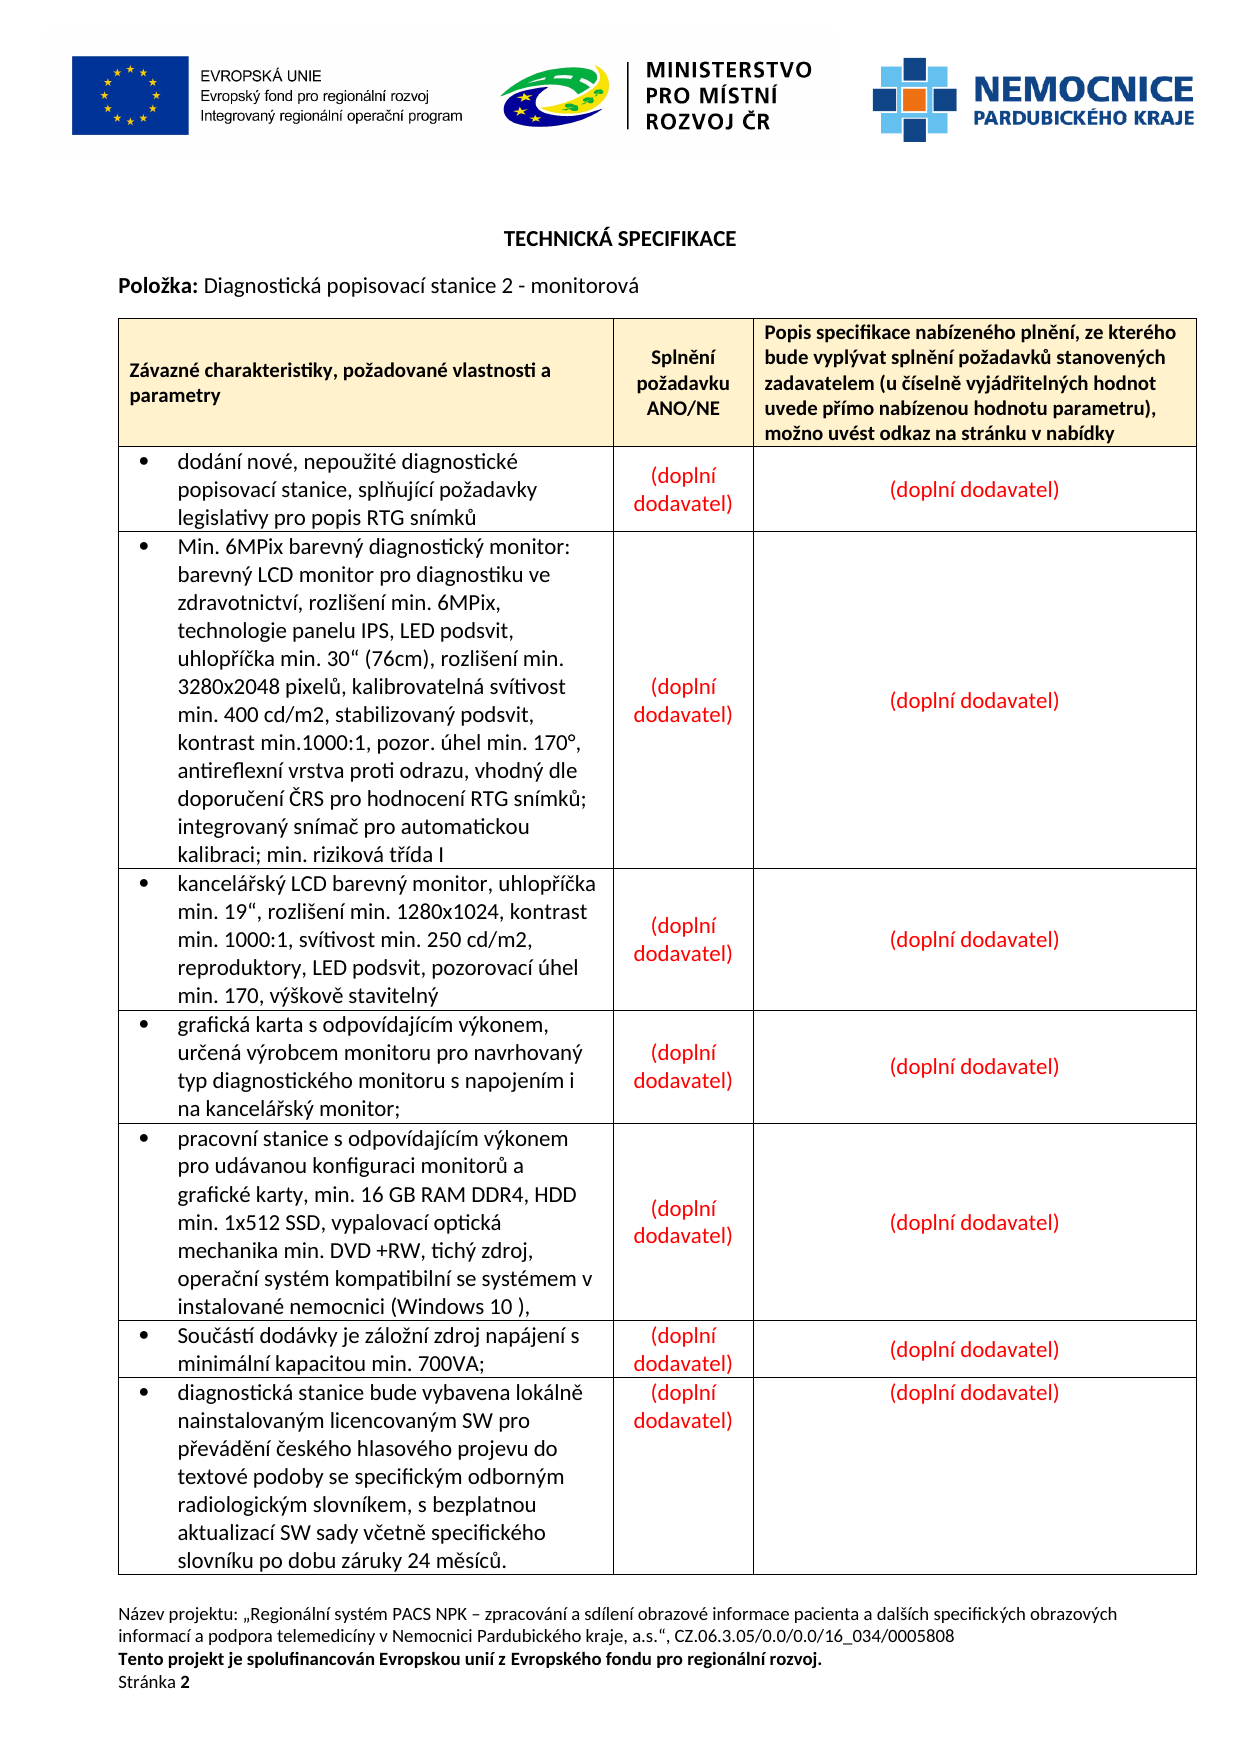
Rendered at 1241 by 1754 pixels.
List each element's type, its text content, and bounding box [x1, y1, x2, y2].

table_cell (doplní dodavatel) [754, 532, 1196, 868]
table_header Splnění požadavku ANO/NE [614, 319, 753, 446]
picture [46, 30, 837, 161]
table_cell kancelářský LCD barevný monitor, uhlopříčka min. 19“, rozlišení min. 1280x1024, kontrast min. 1000:1, svítivost min. 250 cd/m2, reproduktory, LED podsvit, pozorovací úhel min. 170, výškově stavitelný [119, 869, 613, 1009]
table_header Závazné charakteristiky, požadované vlastnosti a parametry [119, 319, 613, 446]
table_header Popis specifikace nabízeného plnění, ze kterého bude vyplývat splnění požadavků stanovených zadavatelem (u číselně vyjádřitelných hodnot uvede přímo nabízenou hodnotu parametru), možno uvést odkaz na stránku v nabídky [754, 319, 1196, 446]
table_cell (doplní dodavatel) [614, 1011, 753, 1123]
table_cell (doplní dodavatel) [614, 447, 753, 531]
table_cell grafická karta s odpovídajícím výkonem, určená výrobcem monitoru pro navrhovaný typ diagnostického monitoru s napojením i na kancelářský monitor; [119, 1011, 613, 1123]
table_cell (doplní dodavatel) [754, 1124, 1196, 1320]
picture [871, 56, 1194, 143]
table_cell (doplní dodavatel) [754, 1378, 1196, 1574]
table_cell dodání nové, nepoužité diagnostické popisovací stanice, splňující požadavky legislativy pro popis RTG snímků [119, 447, 613, 531]
table_cell (doplní dodavatel) [614, 532, 753, 868]
table_cell Součástí dodávky je záložní zdroj napájení s minimální kapacitou min. 700VA; [119, 1321, 613, 1377]
table_cell (doplní dodavatel) [614, 1124, 753, 1320]
table_cell (doplní dodavatel) [614, 1321, 753, 1377]
table_cell (doplní dodavatel) [614, 1378, 753, 1574]
text Položka: Diagnostická popisovací stanice 2 - monitorová [118, 271, 1122, 299]
table_cell (doplní dodavatel) [754, 869, 1196, 1009]
table_cell (doplní dodavatel) [754, 447, 1196, 531]
table_cell pracovní stanice s odpovídajícím výkonem pro udávanou konfiguraci monitorů a grafické karty, min. 16 GB RAM DDR4, HDD min. 1x512 SSD, vypalovací optická mechanika min. DVD +RW, tichý zdroj, operační systém kompatibilní se systémem v instalované nemocnici (Windows 10 ), [119, 1124, 613, 1320]
table_cell (doplní dodavatel) [614, 869, 753, 1009]
table_cell (doplní dodavatel) [754, 1321, 1196, 1377]
text TECHNICKÁ SPECIFIKACE [118, 224, 1122, 252]
table_cell (doplní dodavatel) [754, 1011, 1196, 1123]
table_cell Min. 6MPix barevný diagnostický monitor: barevný LCD monitor pro diagnostiku ve zdravotnictví, rozlišení min. 6MPix, technologie panelu IPS, LED podsvit, uhlopříčka min. 30“ (76cm), rozlišení min. 3280x2048 pixelů, kalibrovatelná svítivost min. 400 cd/m2, stabilizovaný podsvit, kontrast min.1000:1, pozor. úhel min. 170°, antireflexní vrstva proti odrazu, vhodný dle doporučení ČRS pro hodnocení RTG snímků; integrovaný snímač pro automatickou kalibraci; min. riziková třída I [119, 532, 613, 868]
